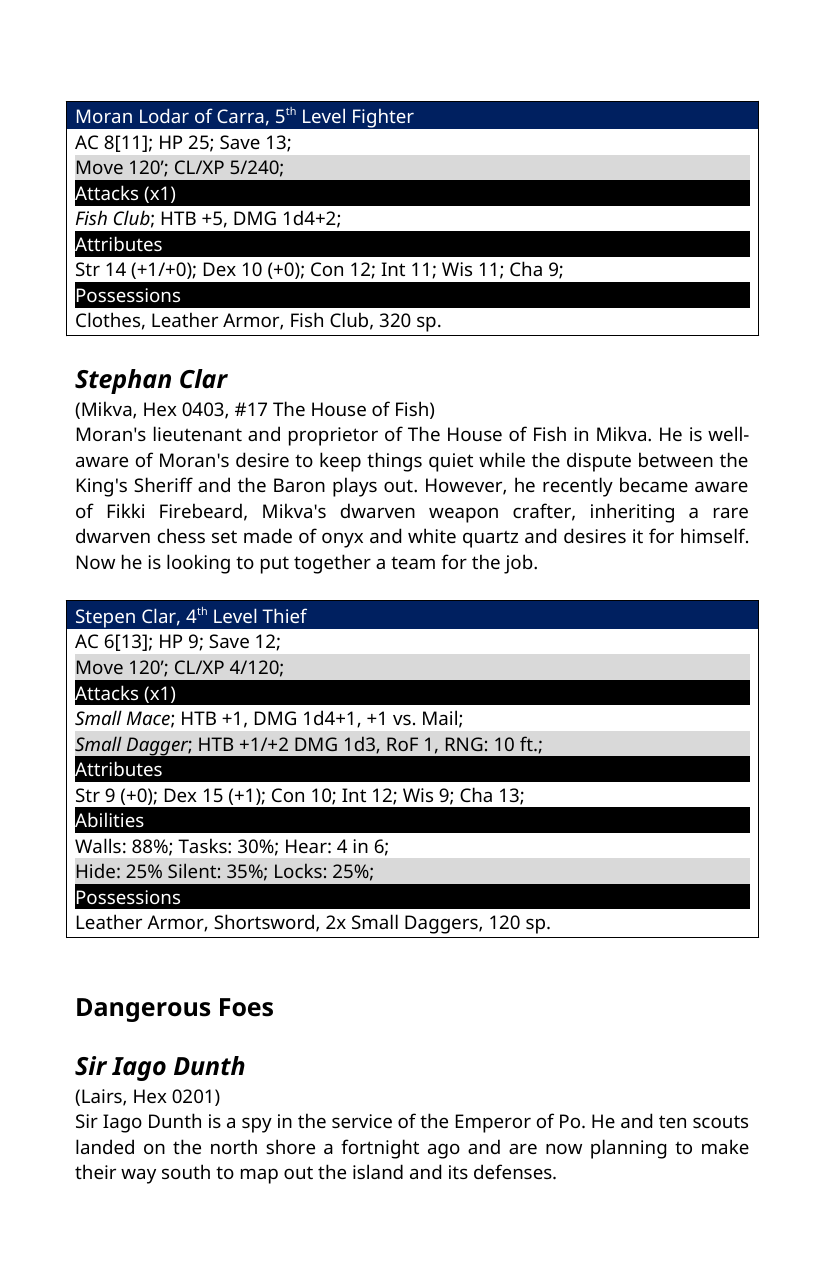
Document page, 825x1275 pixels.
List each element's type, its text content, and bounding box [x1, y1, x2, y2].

text Str 14 (+1/+0); Dex 10 (+0); Con 12; Int 11; Wis 11; Cha 9; [75, 257, 750, 282]
text Moran Lodar of Carra, 5th Level Fighter [67, 102, 758, 129]
text AC 8[11]; HP 25; Save 13; [75, 129, 750, 155]
subtitle Stephan Clar [75, 362, 750, 396]
text (Lairs, Hex 0201) [75, 1083, 750, 1108]
text Small Mace; HTB +1, DMG 1d4+1, +1 vs. Mail; [75, 705, 750, 731]
text Fish Club; HTB +5, DMG 1d4+2; [75, 206, 750, 231]
text Moran's lieutenant and proprietor of The House of Fish in Mikva. He is well-aware of Moran's desire to keep things quiet while the dispute between the King's Sheriff and the Baron plays out. However, he recently became aware of Fikki Firebeard, Mikva's dwarven weapon crafter, inheriting a rare dwarven chess set made of onyx and white quartz and desires it for himself. Now he is looking to put together a team for the job. [75, 422, 750, 575]
text AC 6[13]; HP 9; Save 12; [75, 629, 750, 654]
text Attacks (x1) [75, 680, 750, 705]
text Attributes [75, 756, 750, 782]
text Move 120’; CL/XP 4/120; [75, 654, 750, 680]
text Walls: 88%; Tasks: 30%; Hear: 4 in 6; [75, 833, 750, 858]
text Clothes, Leather Armor, Fish Club, 320 sp. [67, 305, 758, 335]
subtitle Sir Iago Dunth [75, 1049, 750, 1083]
text Sir Iago Dunth is a spy in the service of the Emperor of Po. He and ten scouts landed on the north shore a fortnight ago and are now planning to make their way south to map out the island and its defenses. [75, 1108, 750, 1185]
text Possessions [75, 884, 750, 906]
text Leather Armor, Shortsword, 2x Small Daggers, 120 sp. [67, 906, 758, 937]
subtitle Dangerous Foes [75, 989, 750, 1023]
text (Mikva, Hex 0403, #17 The House of Fish) [75, 396, 750, 422]
text Attributes [75, 231, 750, 257]
text Move 120’; CL/XP 5/240; [75, 155, 750, 180]
text Possessions [75, 282, 750, 305]
text Stepen Clar, 4th Level Thief [67, 601, 758, 629]
text Hide: 25% Silent: 35%; Locks: 25%; [75, 858, 750, 884]
text Str 9 (+0); Dex 15 (+1); Con 10; Int 12; Wis 9; Cha 13; [75, 782, 750, 807]
text Abilities [75, 807, 750, 833]
text Attacks (x1) [75, 180, 750, 206]
text Small Dagger; HTB +1/+2 DMG 1d3, RoF 1, RNG: 10 ft.; [75, 731, 750, 756]
